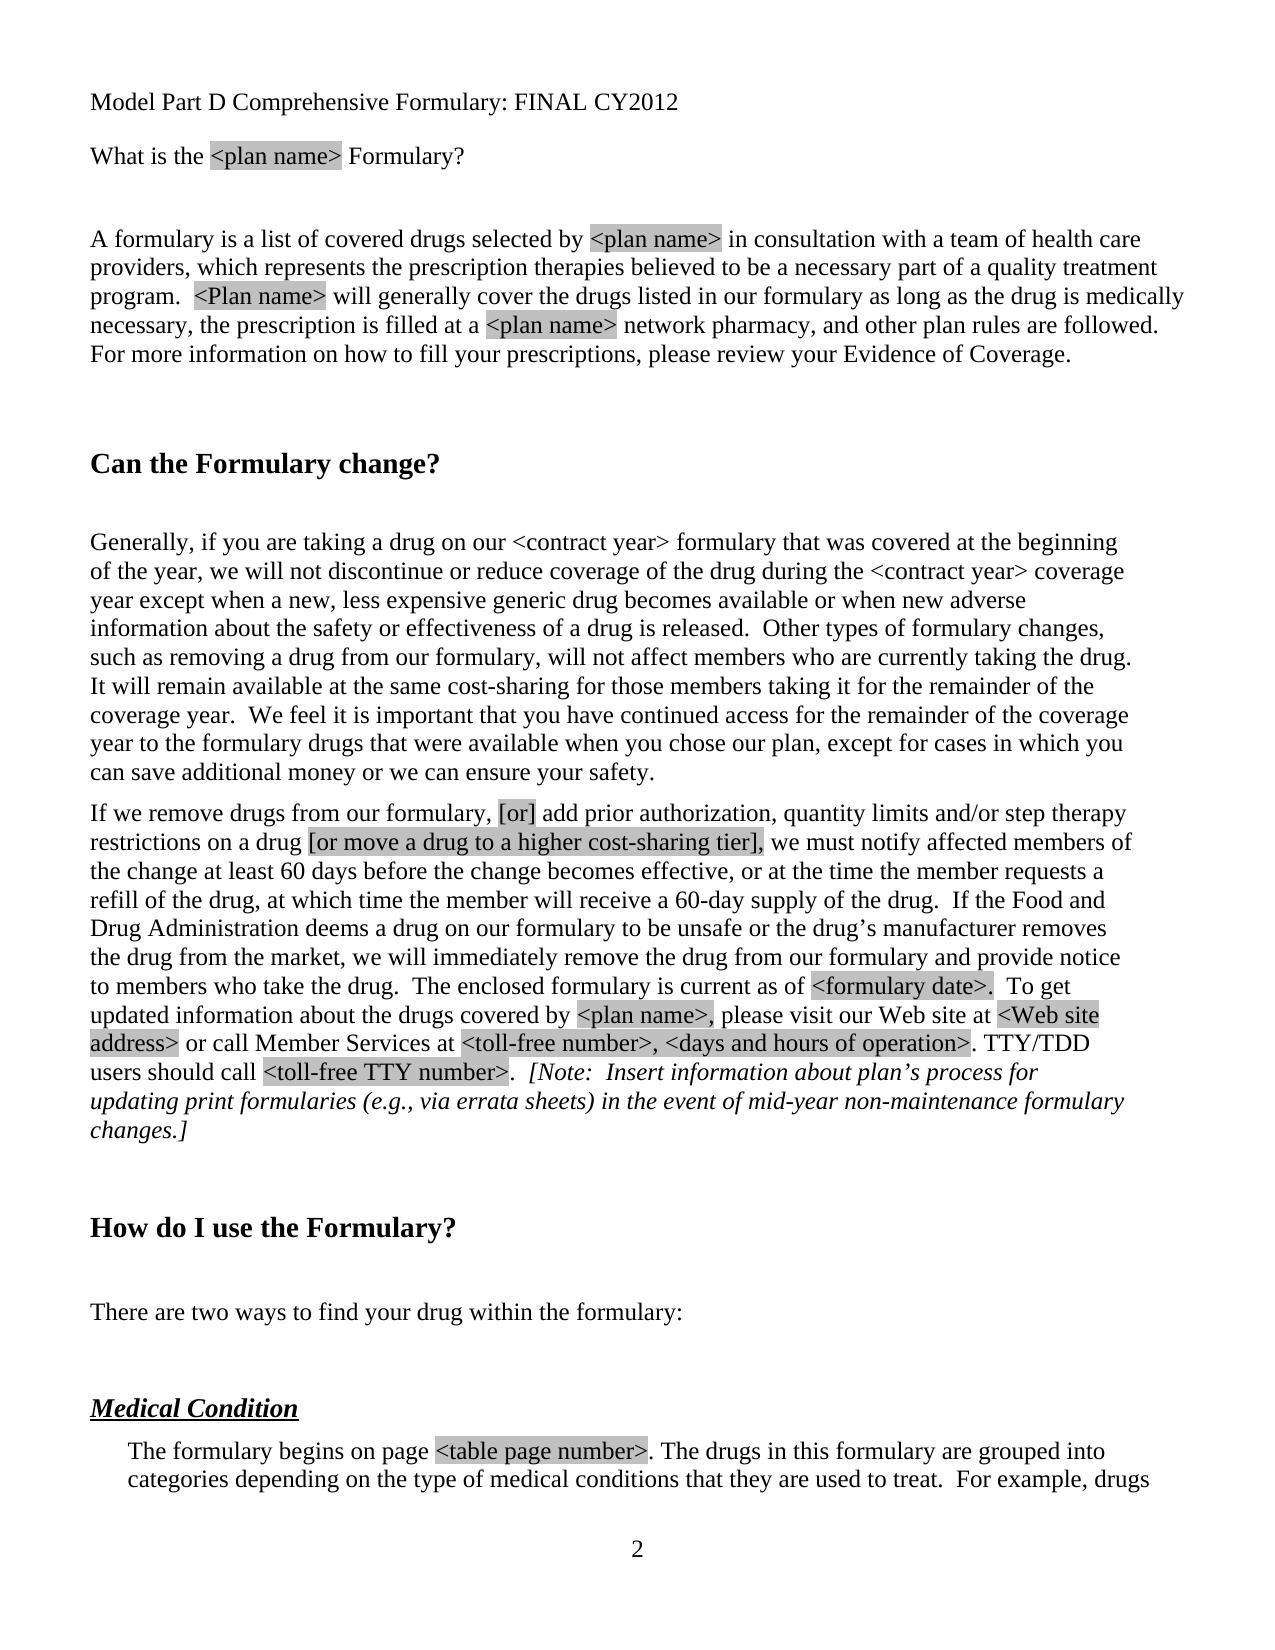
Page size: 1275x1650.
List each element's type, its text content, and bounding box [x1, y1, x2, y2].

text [127, 1436, 1185, 1493]
text There are two ways to find your drug within the formulary: [90, 1297, 1185, 1326]
subtitle [<HPMS Approved Formulary File Submission ID, Version Number>] What is the <plan name> Formulary? [342, 141, 1185, 170]
subtitle Medical Condition [90, 1392, 1185, 1423]
subtitle Can the Formulary change? [90, 446, 1185, 480]
text If we remove drugs from our formulary, [or] add prior authorization, quantity limits and/or step therapy restrictions on a drug [or move a drug to a higher cost-sharing tier], we must notify affected members of the change at least 60 days before the change becomes effective, or at the time the member requests a refill of the drug, at which time the member will receive a 60-day supply of the drug. If the Food and Drug Administration deems a drug on our formulary to be unsafe or the drug’s manufacturer removes the drug from the market, we will immediately remove the drug from our formulary and provide notice to members who take the drug. The enclosed formulary is current as of <formulary date>. To get updated information about the drugs covered by <plan name>, please visit our Web site at <Web site address> or call Member Services at <toll-free number>, <days and hours of operation>. TTY/TDD users should call <toll-free TTY number>. [Note: Insert information about plan’s process for updating print formularies (e.g., via errata sheets) in the event of mid-year non-maintenance formulary changes.] [90, 798, 1132, 1143]
text A formulary is a list of covered drugs selected by <plan name> in consultation with a team of health care providers, which represents the prescription therapies believed to be a necessary part of a quality treatment program. <Plan name> will generally cover the drugs listed in our formulary as long as the drug is medically necessary, the prescription is filled at a <plan name> network pharmacy, and other plan rules are followed. For more information on how to fill your prescriptions, please review your Evidence of Coverage. [90, 224, 1185, 367]
subtitle How do I use the Formulary? [90, 1210, 1185, 1243]
text Generally, if you are taking a drug on our <contract year> formulary that was covered at the beginning of the year, we will not discontinue or reduce coverage of the drug during the <contract year> coverage year except when a new, less expensive generic drug becomes available or when new adverse information about the safety or effectiveness of a drug is released. Other types of formulary changes, such as removing a drug from our formulary, will not affect members who are currently taking the drug. It will remain available at the same cost-sharing for those members taking it for the remainder of the coverage year. We feel it is important that you have continued access for the remainder of the coverage year to the formulary drugs that were available when you chose our plan, except for cases in which you can save additional money or we can ensure your safety. [90, 527, 1132, 786]
